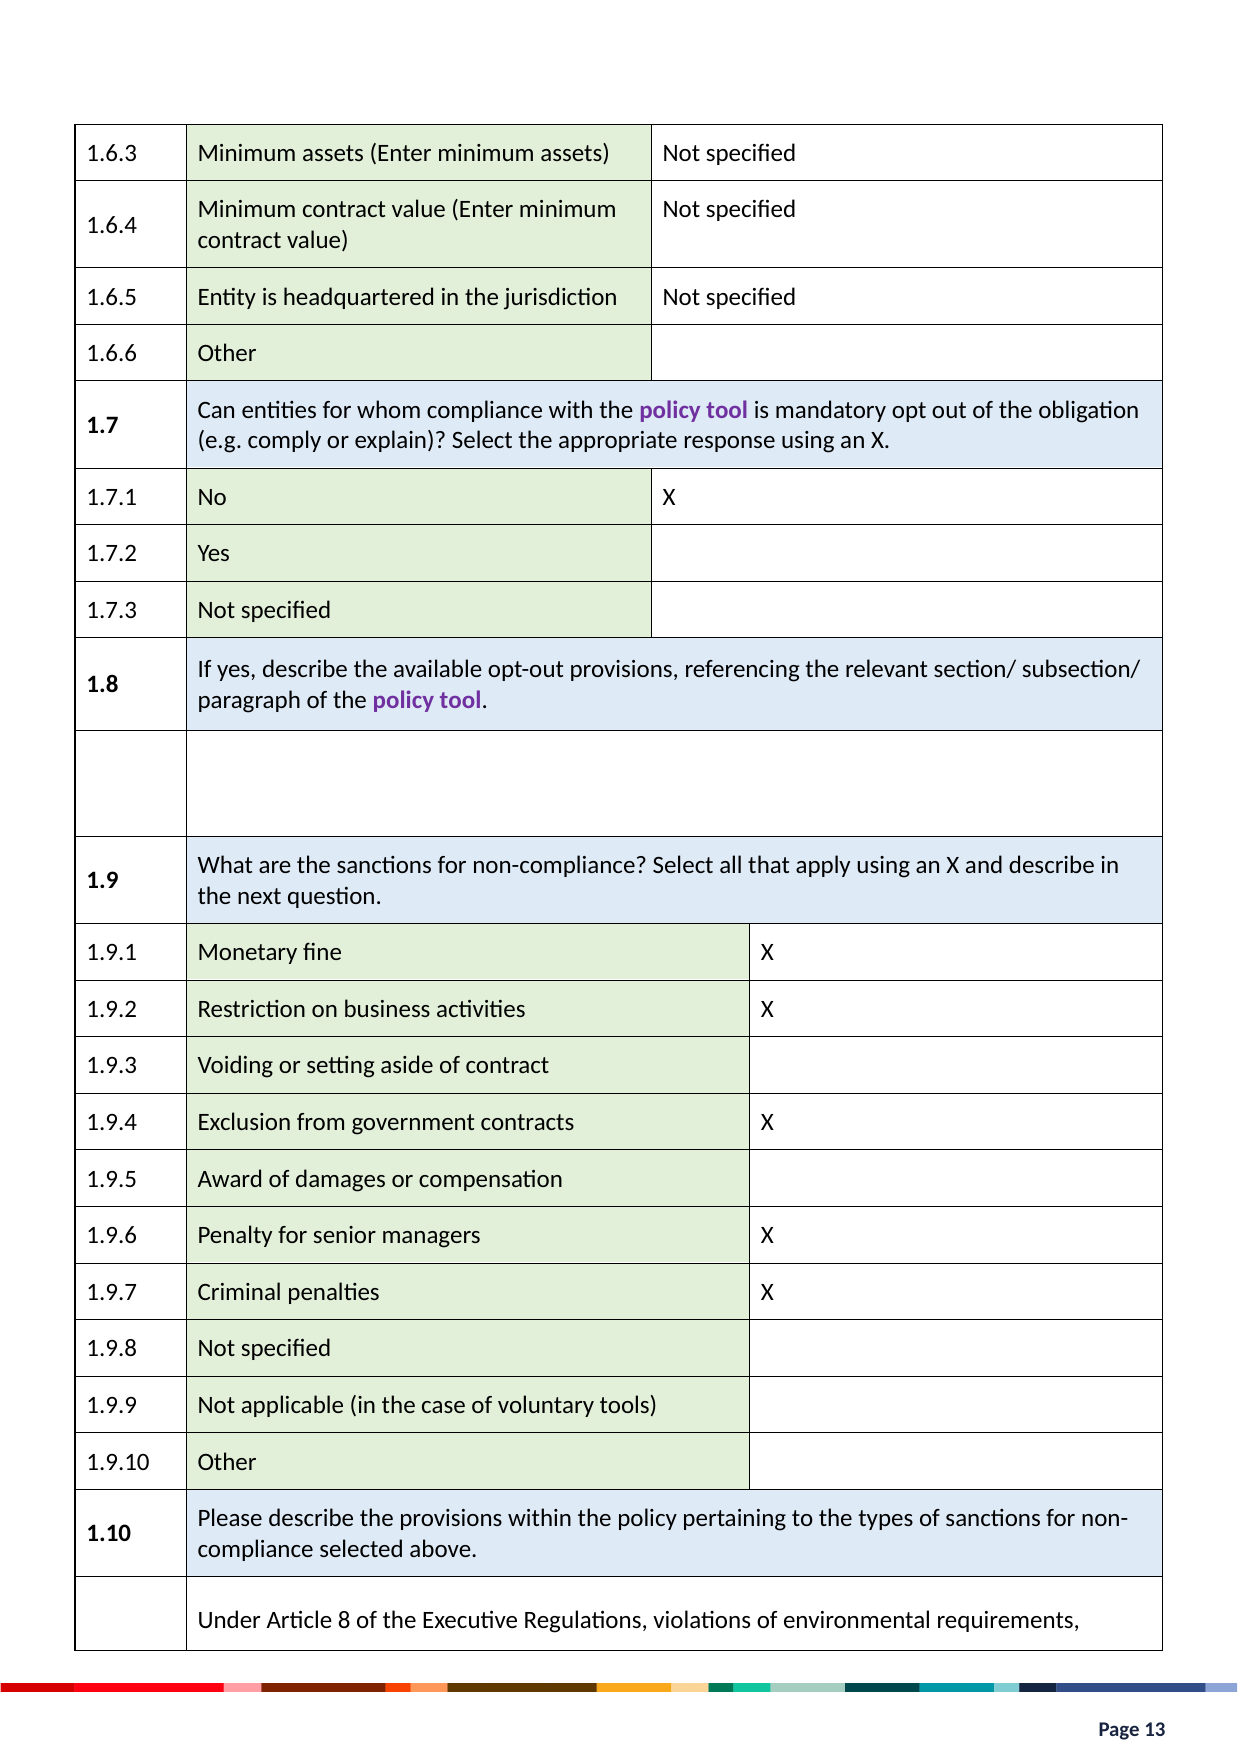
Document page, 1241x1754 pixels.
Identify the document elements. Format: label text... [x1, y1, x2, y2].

table_cell Monetary fine [187, 924, 749, 979]
table_cell 1.9.1 [76, 924, 186, 979]
table_cell Not specified [187, 582, 651, 637]
table_cell 1.6.3 [76, 125, 186, 180]
table_cell [750, 1150, 1162, 1206]
table_cell 1.9.6 [76, 1207, 186, 1262]
table_cell 1.7.2 [76, 525, 186, 581]
table_cell Restriction on business activities [187, 981, 749, 1036]
table_cell [750, 1377, 1162, 1432]
table_cell 1.7 [76, 381, 186, 467]
table_cell Voiding or setting aside of contract [187, 1037, 749, 1093]
table_cell X [652, 469, 1162, 524]
table_cell Other [187, 325, 651, 380]
table_cell Other [187, 1433, 749, 1489]
picture [0, 1683, 1236, 1692]
table_cell 1.6.4 [76, 181, 186, 267]
table_cell Not specified [652, 268, 1162, 324]
table_cell 1.7.3 [76, 582, 186, 637]
table_cell X [750, 981, 1162, 1036]
table_cell 1.9.8 [76, 1320, 186, 1376]
table_cell Penalty for senior managers [187, 1207, 749, 1262]
table_cell Not specified [652, 181, 1162, 267]
table_cell X [750, 1264, 1162, 1319]
table_cell If yes, describe the available opt-out provisions, referencing the relevant section/ subsection/ paragraph of the policy tool. [187, 638, 1162, 730]
table_cell Minimum assets (Enter minimum assets) [187, 125, 651, 180]
table_cell No [187, 469, 651, 524]
table_cell 1.9.3 [76, 1037, 186, 1093]
table_cell 1.9.9 [76, 1377, 186, 1432]
table_cell [750, 1433, 1162, 1489]
table_cell 1.8 [76, 638, 186, 730]
table_cell Please describe the provisions within the policy pertaining to the types of sanctions for non-compliance selected above. [187, 1490, 1162, 1576]
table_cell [187, 1577, 1162, 1650]
table_cell X [750, 1094, 1162, 1149]
table_cell Not specified [652, 125, 1162, 180]
table_cell X [750, 924, 1162, 979]
table_cell [76, 731, 186, 836]
table_cell 1.9.5 [76, 1150, 186, 1206]
table_cell [652, 325, 1162, 380]
table_cell 1.9 [76, 837, 186, 923]
table_cell 1.6.5 [76, 268, 186, 324]
table_cell Not applicable (in the case of voluntary tools) [187, 1377, 749, 1432]
table_cell Can entities for whom compliance with the policy tool is mandatory opt out of the obligation (e.g. comply or explain)? Select the appropriate response using an X. [187, 381, 1162, 467]
table_cell 1.7.1 [76, 469, 186, 524]
table_cell Not specified [187, 1320, 749, 1376]
table_cell What are the sanctions for non-compliance? Select all that apply using an X and describe in the next question. [187, 837, 1162, 923]
table_cell Award of damages or compensation [187, 1150, 749, 1206]
table_cell [652, 582, 1162, 637]
table_cell [652, 525, 1162, 581]
table_cell 1.9.4 [76, 1094, 186, 1149]
table_cell Yes [187, 525, 651, 581]
table_cell 1.9.10 [76, 1433, 186, 1489]
table_cell 1.10 [76, 1490, 186, 1576]
table_cell [187, 731, 1162, 836]
table_cell Exclusion from government contracts [187, 1094, 749, 1149]
table_cell 1.9.7 [76, 1264, 186, 1319]
table_cell Entity is headquartered in the jurisdiction [187, 268, 651, 324]
table_cell 1.6.6 [76, 325, 186, 380]
table_cell [750, 1320, 1162, 1376]
table_cell X [750, 1207, 1162, 1262]
table_cell [750, 1037, 1162, 1093]
table_cell Criminal penalties [187, 1264, 749, 1319]
table_cell 1.9.2 [76, 981, 186, 1036]
table_cell [76, 1577, 186, 1650]
table_cell Minimum contract value (Enter minimum contract value) [187, 181, 651, 267]
